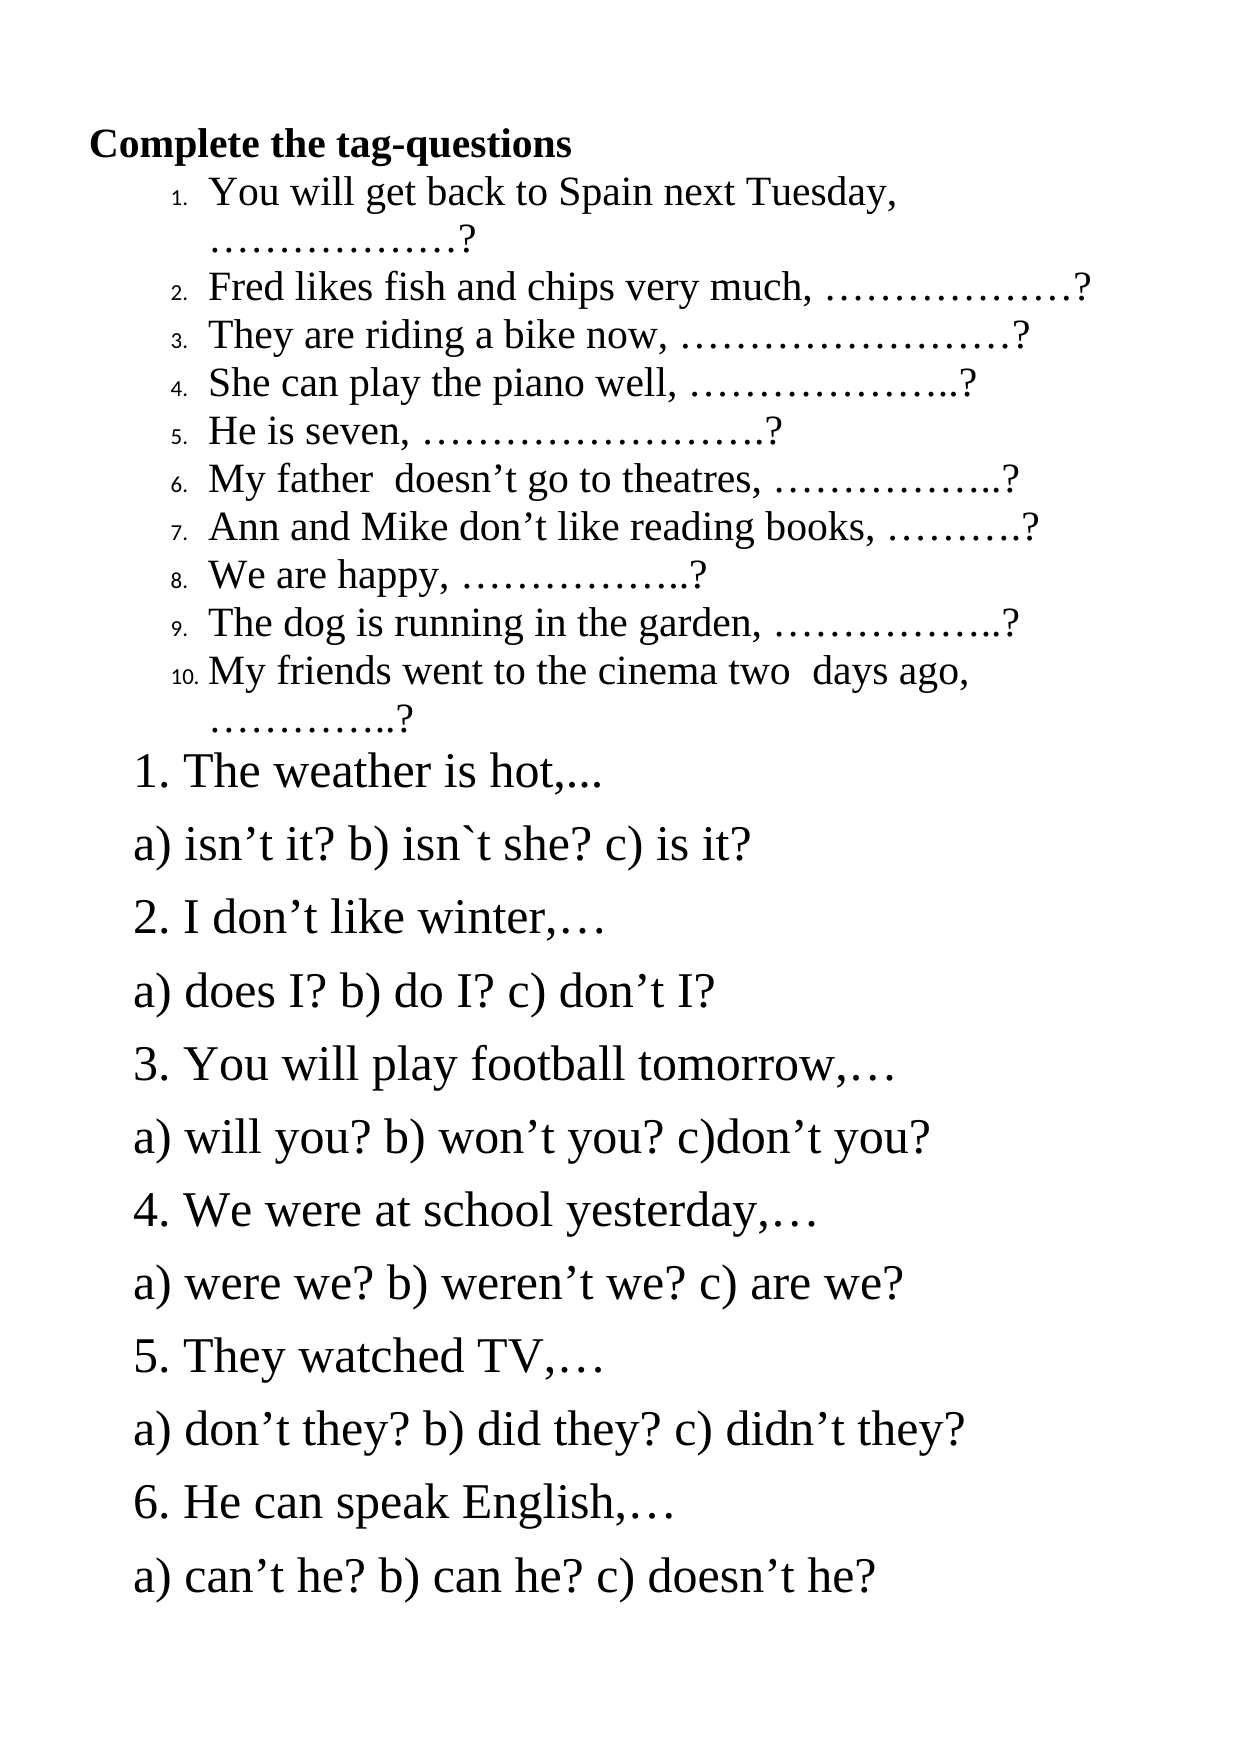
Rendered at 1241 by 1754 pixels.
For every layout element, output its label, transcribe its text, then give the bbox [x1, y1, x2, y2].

list My friends went to the cinema two days ago,…………..? [170, 645, 1152, 741]
text 6. He can speak English,… [133, 1472, 1152, 1530]
list They are riding a bike now, ……………………? [170, 310, 1152, 358]
text a) can’t he? b) can he? c) doesn’t he? [133, 1545, 1152, 1603]
list The dog is running in the garden, ……………..? [170, 597, 1152, 645]
list Fred likes fish and chips very much, ………………? [170, 262, 1152, 310]
list She can play the piano well, ………………..? [170, 358, 1152, 406]
text 3. You will play football tomorrow,… [133, 1033, 1152, 1091]
text a) were we? b) weren’t we? c) are we? [133, 1253, 1152, 1310]
text Complete the tag-questions [88, 118, 1152, 166]
text 4. We were at school yesterday,… [133, 1180, 1152, 1237]
text a) will you? b) won’t you? c)don’t you? [133, 1107, 1152, 1164]
text 2. I don’t like winter,… [133, 887, 1152, 945]
list He is seven, …………………….? [170, 406, 1152, 453]
text a) isn’t it? b) isn`t she? c) is it? [133, 814, 1152, 872]
text 1. The weather is hot,... [133, 741, 1152, 798]
list Ann and Mike don’t like reading books, ……….? [170, 501, 1152, 549]
list My father doesn’t go to theatres, ……………..? [170, 453, 1152, 501]
list You will get back to Spain next Tuesday,………………? [170, 166, 1152, 262]
list We are happy, ……………..? [170, 549, 1152, 597]
text a) does I? b) do I? c) don’t I? [133, 960, 1152, 1018]
text a) don’t they? b) did they? c) didn’t they? [133, 1399, 1152, 1457]
text 5. They watched TV,… [133, 1326, 1152, 1383]
